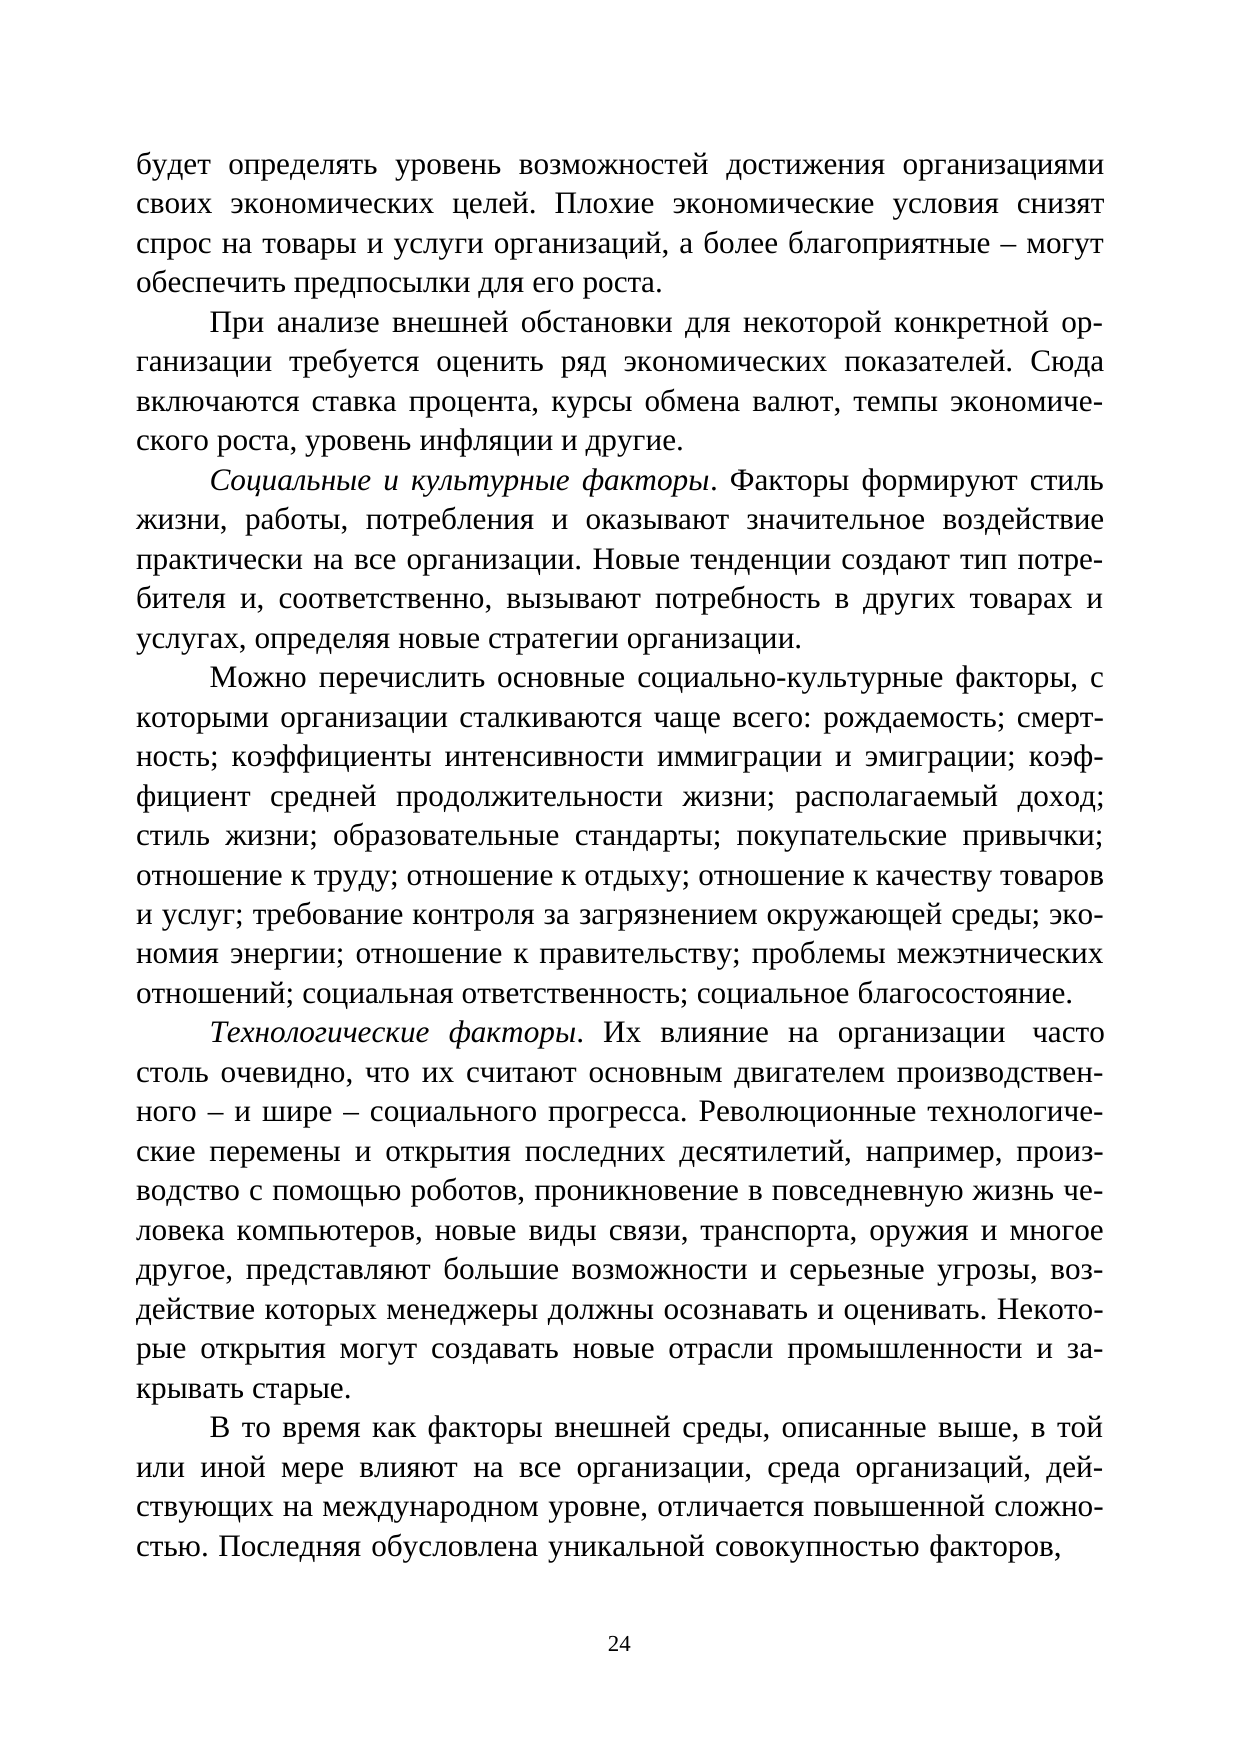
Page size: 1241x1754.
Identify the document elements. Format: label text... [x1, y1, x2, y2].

text Технологические факторы. Их влияние на организации часто столь очевидно, что их считают основным двигателем производствен- ного – и шире – социального прогресса. Революционные технологиче- ские перемены и открытия последних десятилетий, например, произ- водство с помощью роботов, проникновение в повседневную жизнь че- ловека компьютеров, новые виды связи, транспорта, оружия и многое другое, представляют большие возможности и серьезные угрозы, воз- действие которых менеджеры должны осознавать и оценивать. Некото- рые открытия могут создавать новые отрасли промышленности и за- крывать старые. [136, 1014, 1105, 1405]
text Социальные и культурные факторы. Факторы формируют стиль жизни, работы, потребления и оказывают значительное воздействие практически на все организации. Новые тенденции создают тип потре- бителя и, соответственно, вызывают потребность в других товарах и услугах, определяя новые стратегии организации. [136, 461, 1104, 655]
text В то время как факторы внешней среды, описанные выше, в той или иной мере влияют на все организации, среда организаций, дей- ствующих на международном уровне, отличается повышенной сложно- стью. Последняя обусловлена уникальной совокупностью факторов, [136, 1408, 1105, 1563]
text При анализе внешней обстановки для некоторой конкретной ор- ганизации требуется оценить ряд экономических показателей. Сюда включаются ставка процента, курсы обмена валют, темпы экономиче- ского роста, уровень инфляции и другие. [136, 303, 1104, 457]
text будет определять уровень возможностей достижения организациями своих экономических целей. Плохие экономические условия снизят спрос на товары и услуги организаций, а более благоприятные – могут обеспечить предпосылки для его роста. [136, 145, 1104, 299]
text Можно перечислить основные социально-культурные факторы, с которыми организации сталкиваются чаще всего: рождаемость; смерт- ность; коэффициенты интенсивности иммиграции и эмиграции; коэф- фициент средней продолжительности жизни; располагаемый доход; стиль жизни; образовательные стандарты; покупательские привычки; отношение к труду; отношение к отдыху; отношение к качеству товаров и услуг; требование контроля за загрязнением окружающей среды; эко- номия энергии; отношение к правительству; проблемы межэтнических отношений; социальная ответственность; социальное благосостояние. [136, 658, 1105, 1010]
